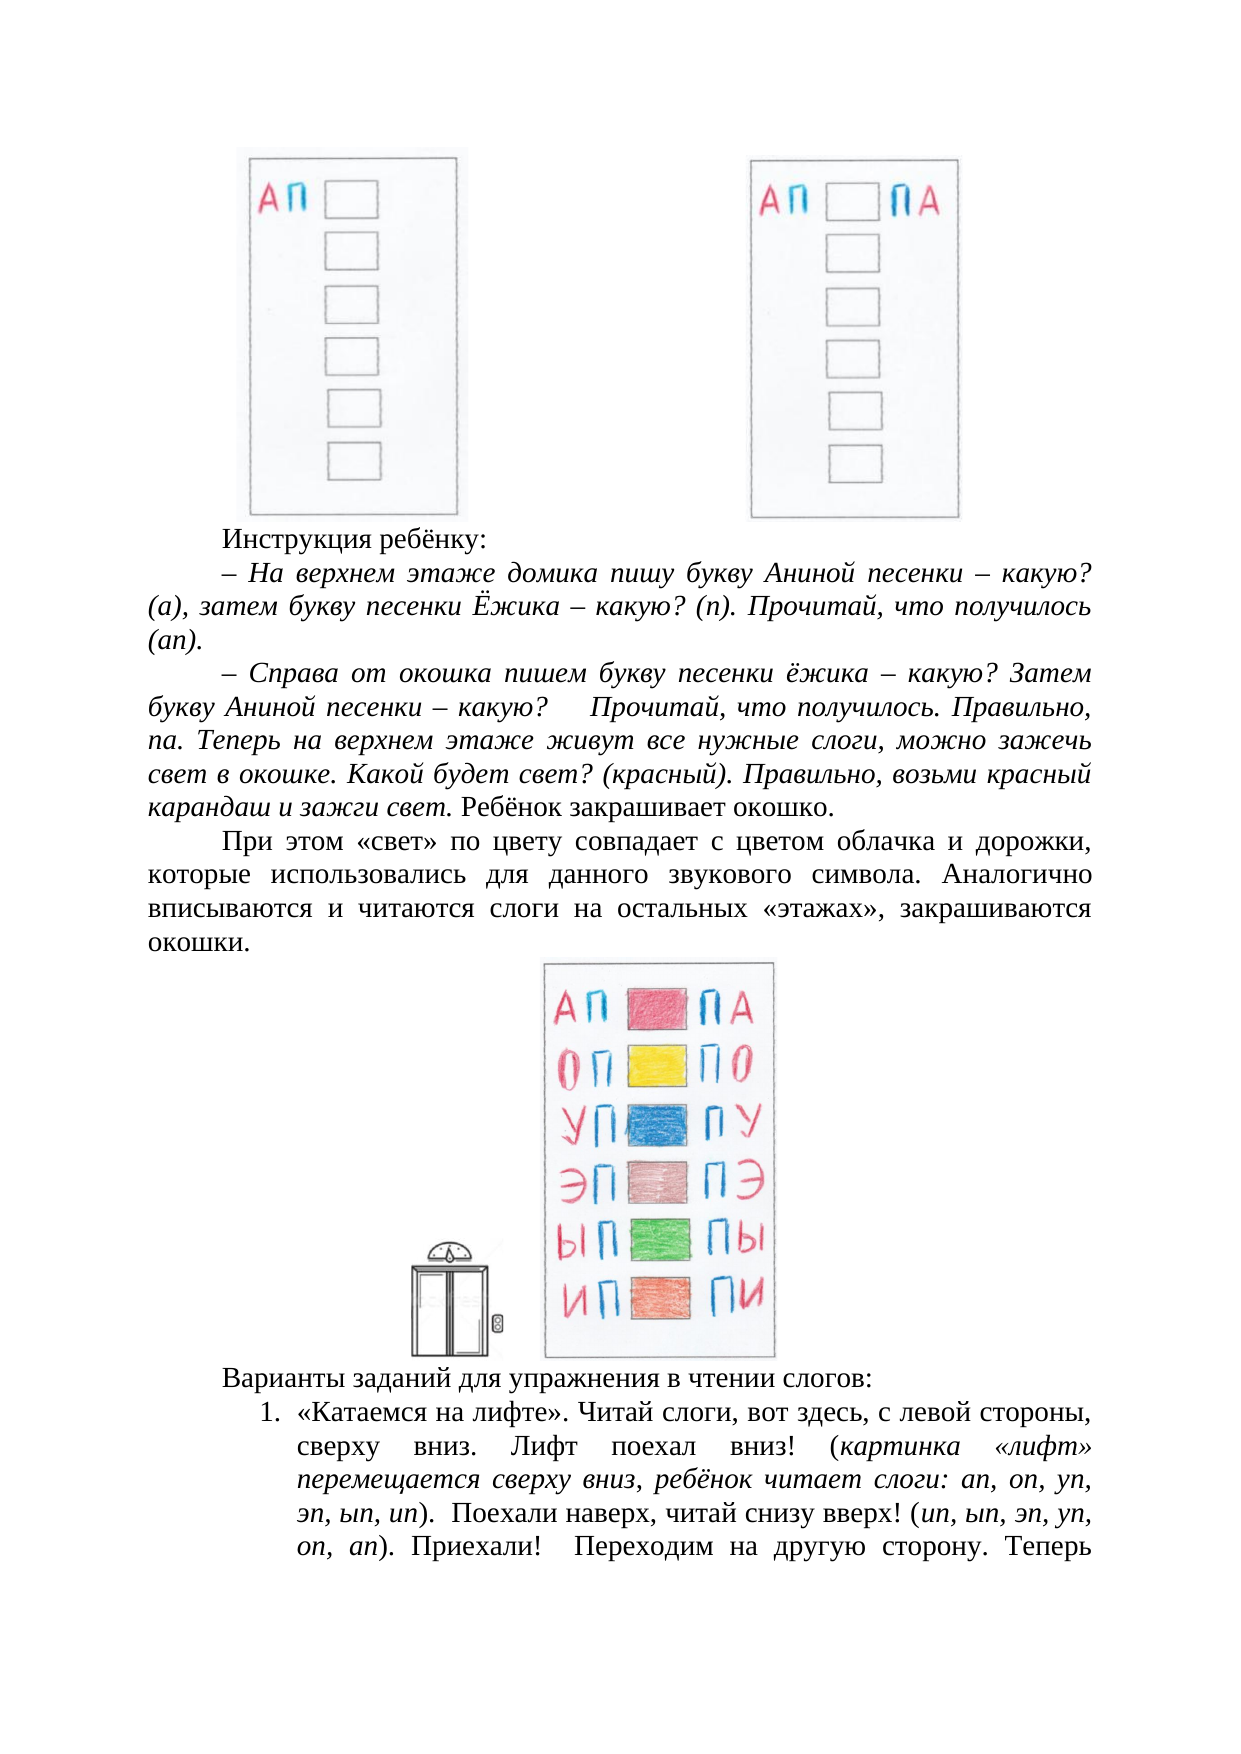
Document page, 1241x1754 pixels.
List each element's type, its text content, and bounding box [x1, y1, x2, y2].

text – Справа от окошка пишем букву песенки ёжика – какую? Затем букву Аниной песенки – какую? Прочитай, что получилось. Правильно, па. Теперь на верхнем этаже живут все нужные слоги, можно зажечь свет в окошке. Какой будет свет? (красный). Правильно, возьми красный карандаш и зажги свет. Ребёнок закрашивает окошко. [148, 655, 1092, 823]
picture [411, 1238, 504, 1361]
picture [745, 155, 963, 522]
text – На верхнем этаже домика пишу букву Аниной песенки – какую? (а), затем букву песенки Ёжика – какую? (п). Прочитай, что получилось (ап). [148, 555, 1092, 655]
picture [539, 957, 778, 1361]
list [259, 1394, 1092, 1562]
text Инструкция ребёнку: [148, 521, 1092, 555]
text При этом «свет» по цвету совпадает с цветом облачка и дорожки, которые использовались для данного звукового символа. Аналогично вписываются и читаются слоги на остальных «этажах», закрашиваются окошки. [148, 823, 1092, 957]
picture [236, 147, 469, 522]
text Варианты заданий для упражнения в чтении слогов: [148, 1361, 1092, 1394]
